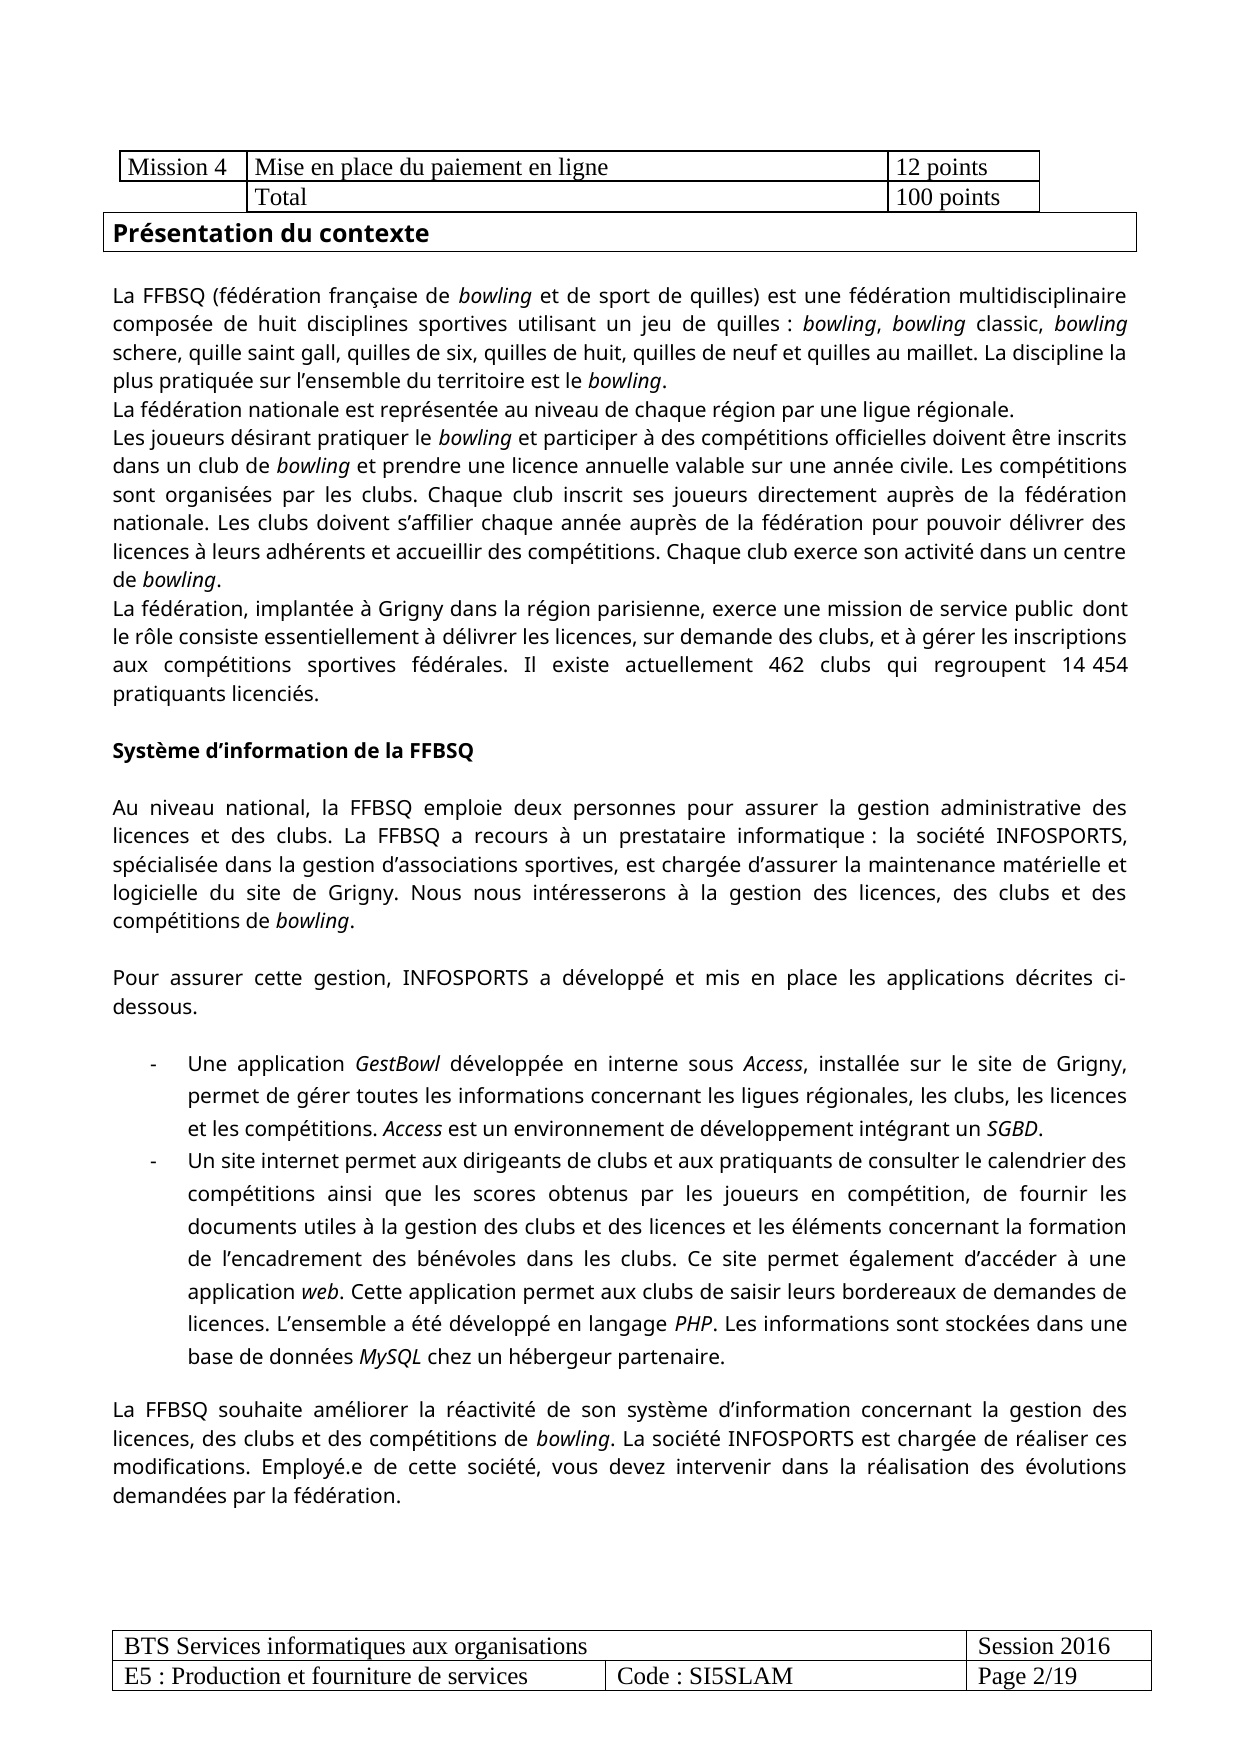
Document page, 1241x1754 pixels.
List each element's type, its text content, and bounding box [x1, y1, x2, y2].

table_cell Mise en place du paiement en ligne [248, 152, 887, 180]
list Une application GestBowl développée en interne sous Access, installée sur le site de Grigny, permet de gérer toutes les informations concernant les ligues régionales, les clubs, les licences et les compétitions. Access est un environnement de développement intégrant un SGBD. [150, 1049, 1128, 1142]
text Présentation du contexte [104, 213, 1136, 251]
table_cell [120, 182, 246, 211]
text La FFBSQ (fédération française de bowling et de sport de quilles) est une fédération multidisciplinaire composée de huit disciplines sportives utilisant un jeu de quilles : bowling, bowling classic, bowling schere, quille saint gall, quilles de six, quilles de huit, quilles de neuf et quilles au maillet. La discipline la plus pratiquée sur l’ensemble du territoire est le bowling. [112, 281, 1128, 395]
text La FFBSQ souhaite améliorer la réactivité de son système d’information concernant la gestion des licences, des clubs et des compétitions de bowling. La société INFOSPORTS est chargée de réaliser ces modifications. Employé.e de cette société, vous devez intervenir dans la réalisation des évolutions demandées par la fédération. [112, 1396, 1128, 1509]
text Les joueurs désirant pratiquer le bowling et participer à des compétitions officielles doivent être inscrits dans un club de bowling et prendre une licence annuelle valable sur une année civile. Les compétitions sont organisées par les clubs. Chaque club inscrit ses joueurs directement auprès de la fédération nationale. Les clubs doivent s’affilier chaque année auprès de la fédération pour pouvoir délivrer des licences à leurs adhérents et accueillir des compétitions. Chaque club exerce son activité dans un centre de bowling. [112, 423, 1128, 594]
text Pour assurer cette gestion, INFOSPORTS a développé et mis en place les applications décrites ci-dessous. [112, 963, 1128, 1020]
text La fédération, implantée à Grigny dans la région parisienne, exerce une mission de service public dont le rôle consiste essentiellement à délivrer les licences, sur demande des clubs, et à gérer les inscriptions aux compétitions sportives fédérales. Il existe actuellement 462 clubs qui regroupent 14 454 pratiquants licenciés. [112, 594, 1128, 707]
text La fédération nationale est représentée au niveau de chaque région par une ligue régionale. [112, 395, 1128, 423]
list Un site internet permet aux dirigeants de clubs et aux pratiquants de consulter le calendrier des compétitions ainsi que les scores obtenus par les joueurs en compétition, de fournir les documents utiles à la gestion des clubs et des licences et les éléments concernant la formation de l’encadrement des bénévoles dans les clubs. Ce site permet également d’accéder à une application web. Cette application permet aux clubs de saisir leurs bordereaux de demandes de licences. L’ensemble a été développé en langage PHP. Les informations sont stockées dans une base de données MySQL chez un hébergeur partenaire. [150, 1147, 1128, 1371]
table_cell Total [248, 182, 887, 211]
text Système d’information de la FFBSQ [112, 736, 1128, 764]
table_cell 100 points [889, 182, 1039, 211]
table_cell Mission 4 [121, 152, 246, 180]
text Au niveau national, la FFBSQ emploie deux personnes pour assurer la gestion administrative des licences et des clubs. La FFBSQ a recours à un prestataire informatique : la société INFOSPORTS, spécialisée dans la gestion d’associations sportives, est chargée d’assurer la maintenance matérielle et logicielle du site de Grigny. Nous nous intéresserons à la gestion des licences, des clubs et des compétitions de bowling. [112, 793, 1128, 935]
table_cell 12 points [889, 152, 1039, 180]
